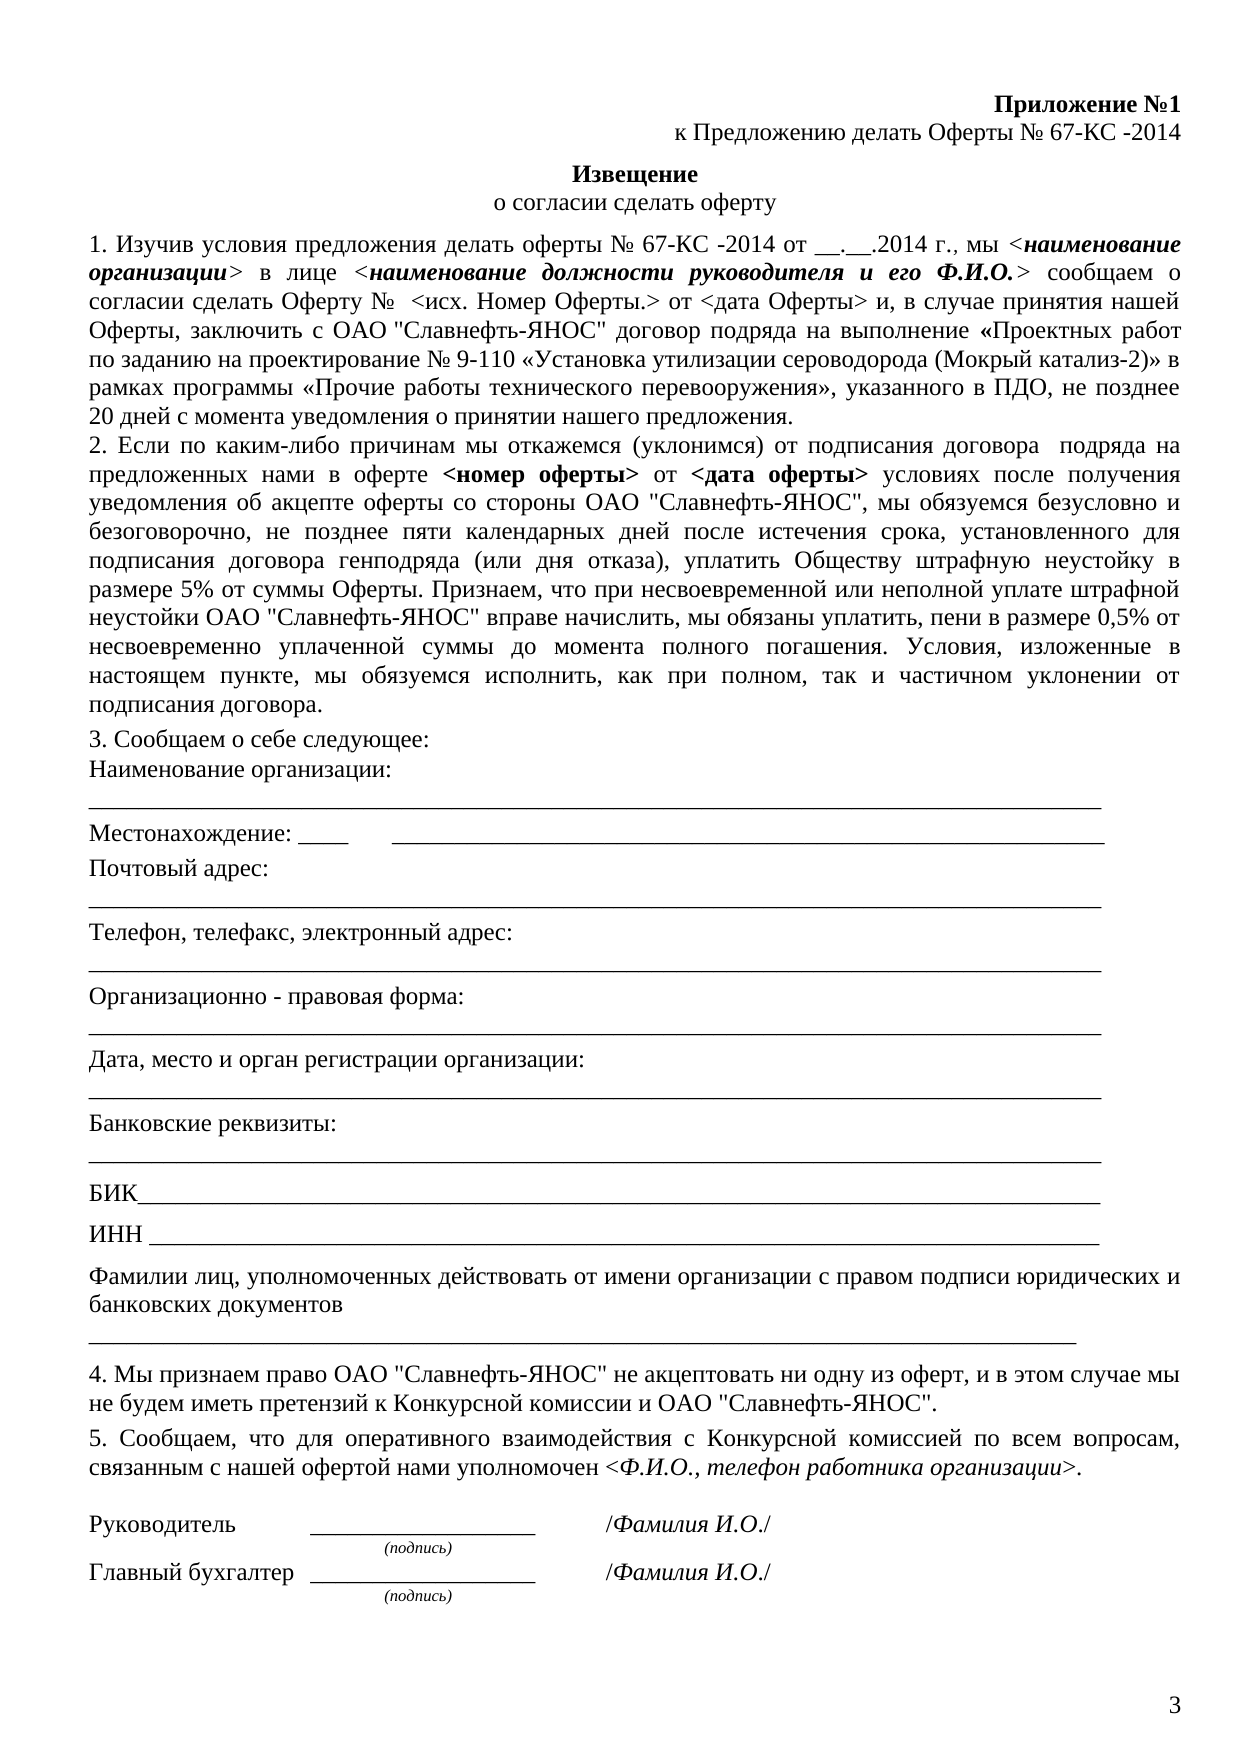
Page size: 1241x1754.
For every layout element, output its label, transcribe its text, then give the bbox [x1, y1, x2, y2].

text Приложение №1 [89, 89, 1181, 117]
text о согласии сделать оферту [89, 187, 1181, 216]
text 4. Мы признаем право ОАО "Славнефть-ЯНОС" не акцептовать ни одну из оферт, и в этом случае мы не будем иметь претензий к Конкурсной комиссии и ОАО "Славнефть-ЯНОС". [89, 1359, 1181, 1417]
text (подпись) [89, 1538, 1181, 1557]
text _______________________________________________________________________________ [89, 1318, 1181, 1347]
text БИК_____________________________________________________________________________ [89, 1178, 1181, 1207]
text Дата, место и орган регистрации организации: _________________________________________________________________________________ [89, 1044, 1181, 1102]
text Банковские реквизиты: _________________________________________________________________________________ [89, 1108, 1181, 1166]
text Извещение [89, 159, 1181, 187]
text (подпись) [310, 1586, 1181, 1605]
text Организационно - правовая форма: _________________________________________________________________________________ [89, 981, 1181, 1038]
text 2. Если по каким-либо причинам мы откажемся (уклонимся) от подписания договора подряда на предложенных нами в оферте <номер оферты> от <дата оферты> условиях после получения уведомления об акцепте оферты со стороны ОАО "Славнефть-ЯНОС", мы обязуемся безусловно и безоговорочно, не позднее пяти календарных дней после истечения срока, установленного для подписания договора генподряда (или дня отказа), уплатить Обществу штрафную неустойку в размере 5% от суммы Оферты. Признаем, что при несвоевременной или неполной уплате штрафной неустойки ОАО "Славнефть-ЯНОС" вправе начислить, мы обязаны уплатить, пени в размере 0,5% от несвоевременно уплаченной суммы до момента полного погашения. Условия, изложенные в настоящем пункте, мы обязуемся исполнить, как при полном, так и частичном уклонении от подписания договора. [89, 430, 1181, 717]
text 5. Сообщаем, что для оперативного взаимодействия с Конкурсной комиссией по всем вопросам, связанным с нашей офертой нами уполномочен <Ф.И.О., телефон работника организации>. [89, 1423, 1181, 1481]
text Почтовый адрес: _________________________________________________________________________________ [89, 853, 1181, 911]
text 3. Сообщаем о себе следующее: [89, 724, 1181, 752]
text 1. Изучив условия предложения делать оферты № 67-КС -2014 от __.__.2014 г., мы <наименование организации> в лице <наименование должности руководителя и его Ф.И.О.> сообщаем о согласии сделать Оферту № <исх. Номер Оферты.> от <дата Оферты> и, в случае принятия нашей Оферты, заключить с ОАО "Славнефть-ЯНОС" договор подряда на выполнение «Проектных работ по заданию на проектирование № 9-110 «Установка утилизации сероводорода (Мокрый катализ-2)» в рамках программы «Прочие работы технического перевооружения», указанного в ПДО, не позднее 20 дней с момента уведомления о принятии нашего предложения. [89, 229, 1181, 430]
text ИНН ____________________________________________________________________________ [89, 1219, 1181, 1248]
text Местонахождение: ____ _________________________________________________________ [89, 818, 1181, 847]
text Главный бухгалтер __________________ /Фамилия И.О./ [89, 1557, 1181, 1586]
text Руководитель __________________ /Фамилия И.О./ [89, 1509, 1181, 1538]
text Фамилии лиц, уполномоченных действовать от имени организации с правом подписи юридических и банковских документов [89, 1261, 1181, 1318]
text к Предложению делать Оферты № 67-КС -2014 [89, 117, 1181, 146]
text Наименование организации: _________________________________________________________________________________ [89, 754, 1181, 812]
text Телефон, телефакс, электронный адрес: _________________________________________________________________________________ [89, 917, 1181, 974]
